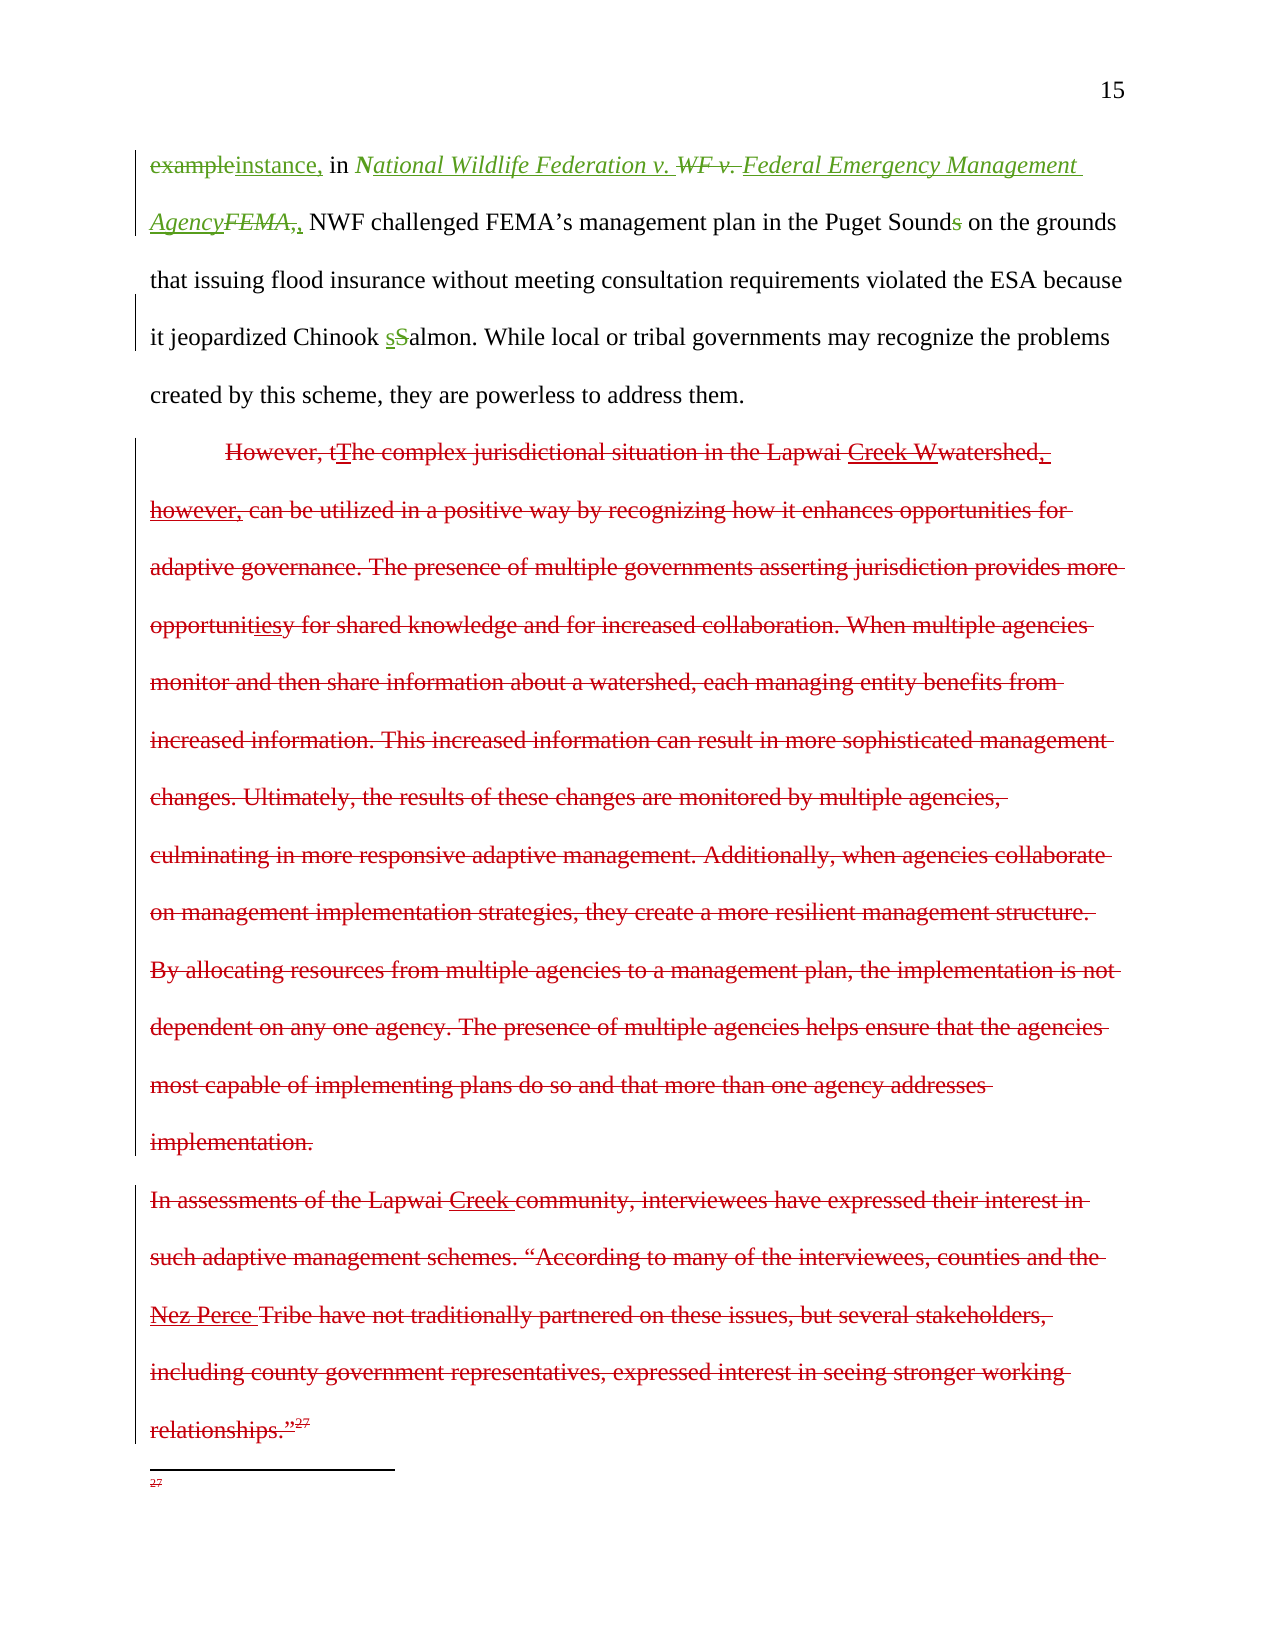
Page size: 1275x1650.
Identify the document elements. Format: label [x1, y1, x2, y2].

text [150, 150, 1125, 409]
